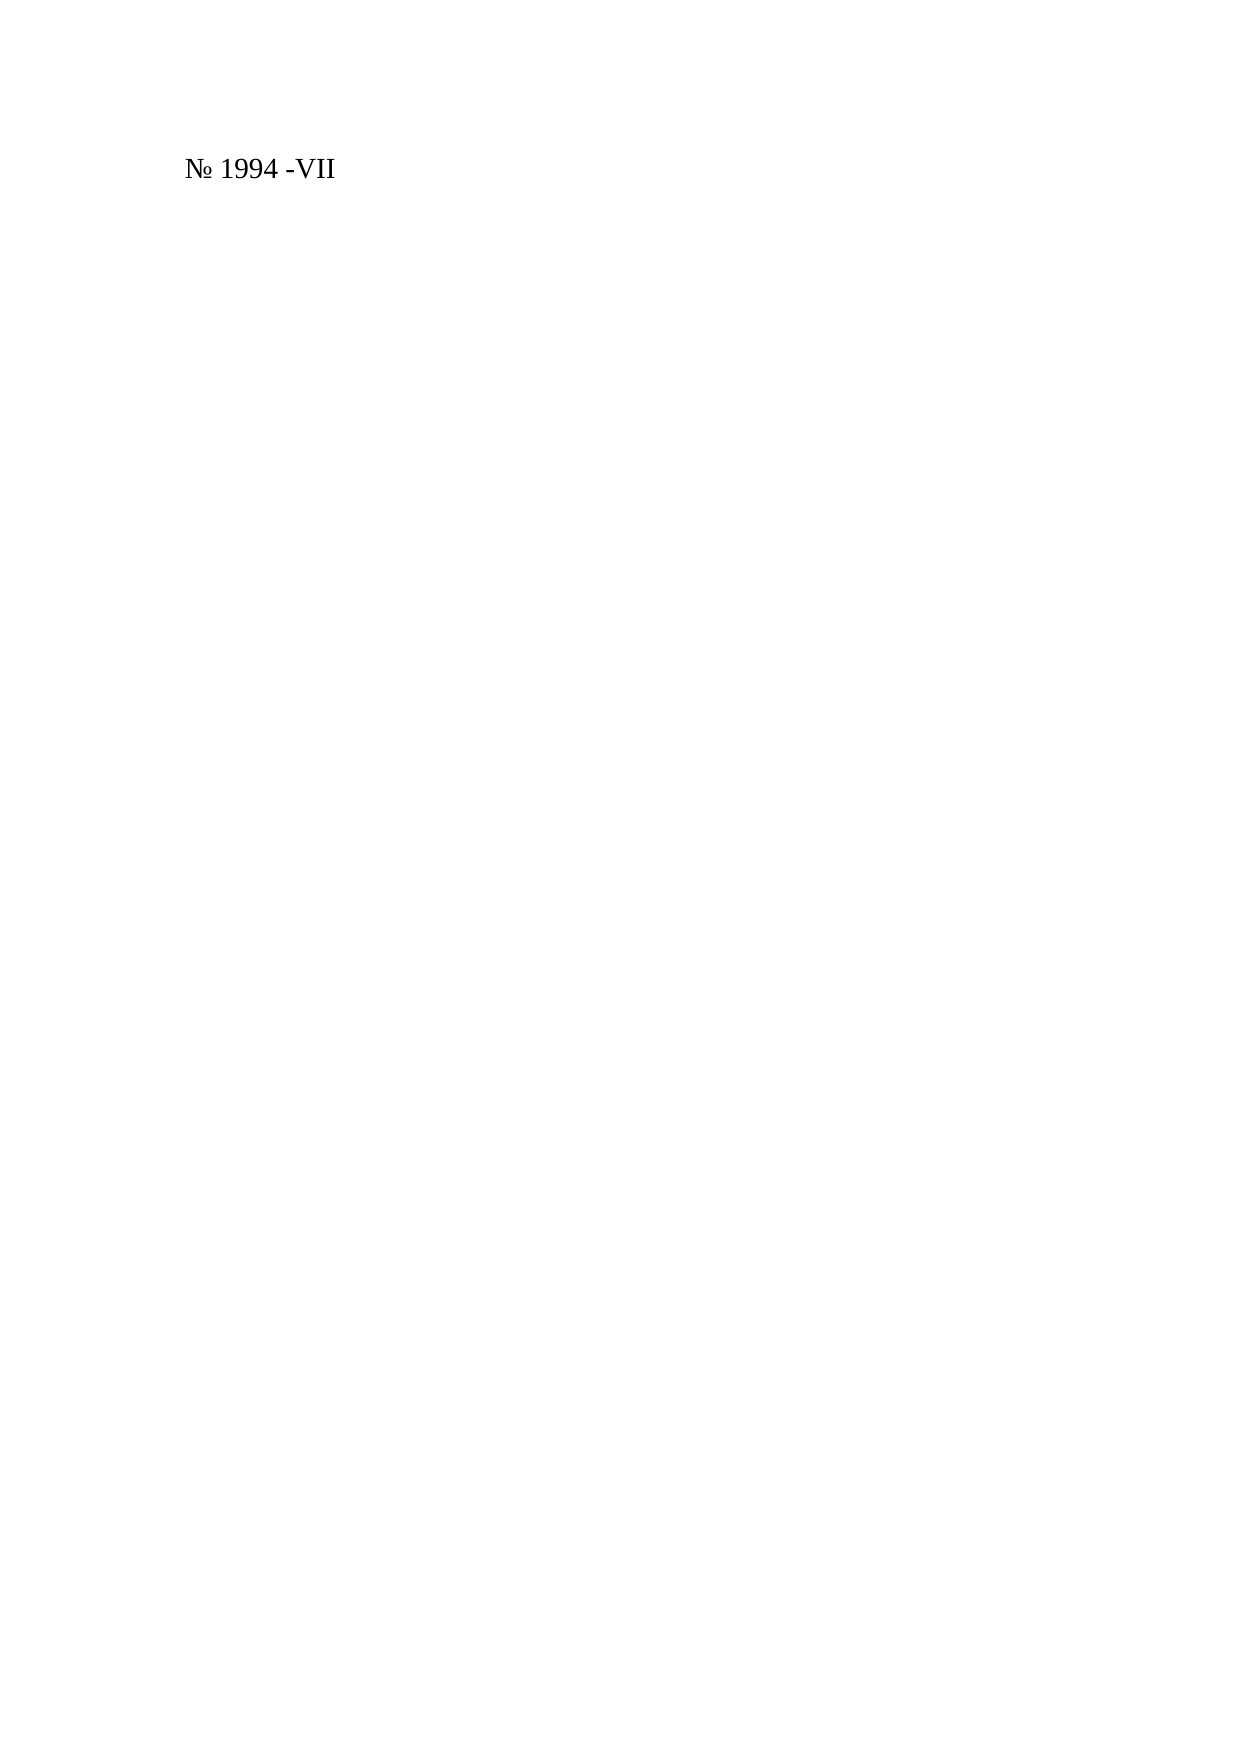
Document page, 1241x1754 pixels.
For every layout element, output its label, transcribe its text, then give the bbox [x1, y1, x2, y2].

text № 1994 -VII [177, 152, 1152, 185]
